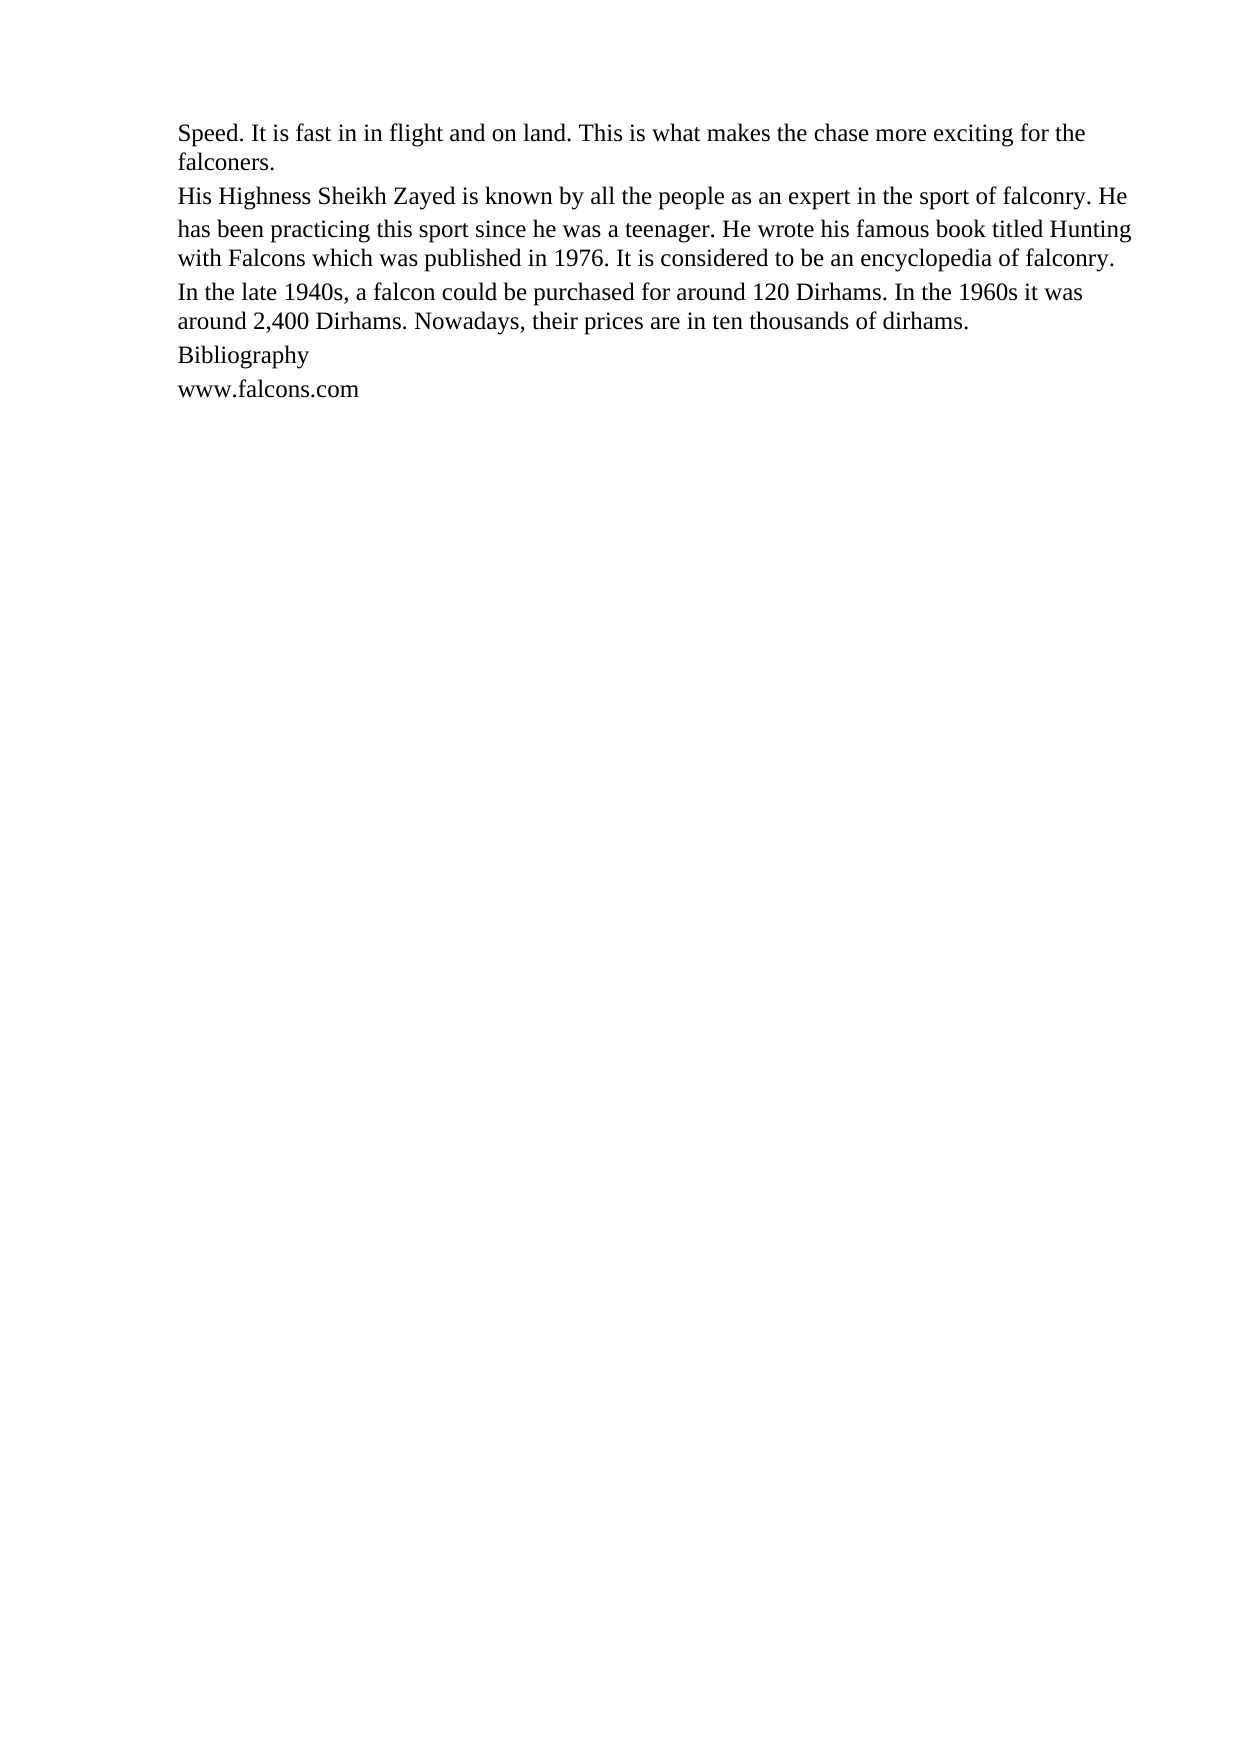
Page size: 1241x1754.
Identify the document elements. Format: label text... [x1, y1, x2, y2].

text has been practicing this sport since he was a teenager. He wrote his famous book titled Hunting with Falcons which was published in 1976. It is considered to be an encyclopedia of falconry. [177, 214, 1152, 272]
text www.falcons.com [177, 374, 1152, 402]
text In the late 1940s, a falcon could be purchased for around 120 Dirhams. In the 1960s it was around 2,400 Dirhams. Nowadays, their prices are in ten thousands of dirhams. [177, 277, 1152, 335]
text Bibliography [177, 340, 1152, 368]
text Speed. It is fast in in flight and on land. This is what makes the chase more exciting for the falconers. [177, 118, 1152, 176]
text His Highness Sheikh Zayed is known by all the people as an expert in the sport of falconry. He [177, 181, 1152, 209]
